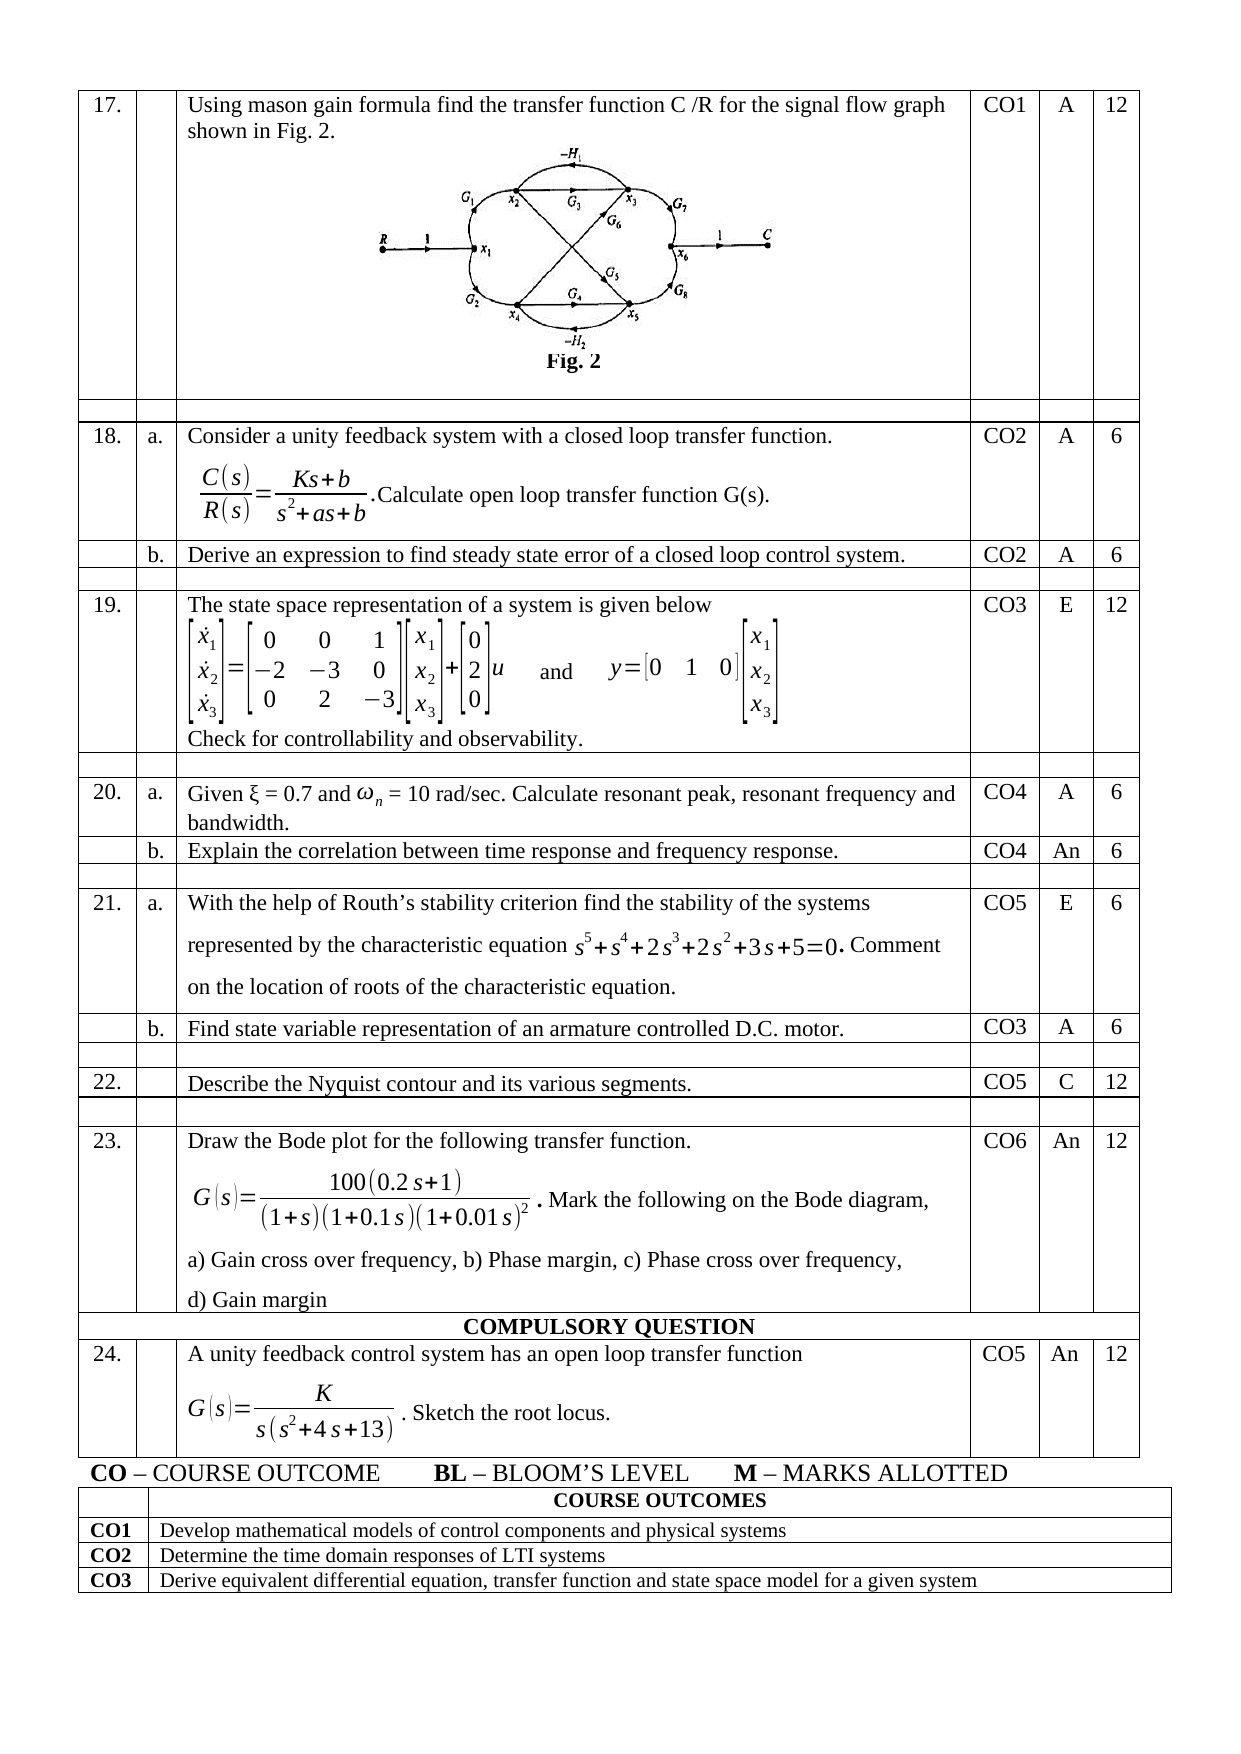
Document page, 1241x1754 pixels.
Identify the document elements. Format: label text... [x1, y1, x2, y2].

table_cell 6 [1094, 778, 1139, 836]
table_cell Describe the Nyquist contour and its various segments. [177, 1068, 970, 1096]
table_cell An [1040, 1340, 1093, 1457]
table_cell Derive an expression to find steady state error of a closed loop control system. [177, 541, 970, 567]
table_cell [1094, 1098, 1139, 1126]
table_cell 6 [1094, 1014, 1139, 1042]
table_cell 6 [1094, 837, 1139, 863]
table_cell Given ξ = 0.7 and = 10 rad/sec. Calculate resonant peak, resonant frequency and bandwidth. [177, 778, 970, 836]
table_cell Determine the time domain responses of LTI systems [149, 1543, 1171, 1567]
table_cell [79, 837, 136, 863]
table_cell 24. [79, 1340, 136, 1457]
table_cell a. [137, 423, 176, 540]
table_cell An [1040, 1127, 1093, 1312]
table_cell b. [137, 1014, 176, 1042]
table_cell [137, 753, 176, 777]
table_cell [1094, 400, 1139, 421]
table_cell [137, 400, 176, 421]
table_cell With the help of Routh’s stability criterion find the stability of the systems represented by the characteristic equation . Comment on the location of roots of the characteristic equation. [177, 889, 970, 1012]
table_cell 12 [1094, 591, 1139, 752]
table_cell [971, 1043, 1039, 1067]
table_cell [79, 568, 136, 590]
table_cell [137, 864, 176, 888]
table_cell [177, 1098, 970, 1126]
table_cell A [1040, 1014, 1093, 1042]
table_cell CO6 [971, 1127, 1039, 1312]
table_cell A [1040, 778, 1093, 836]
table_cell E [1040, 591, 1093, 752]
table_cell 6 [1094, 541, 1139, 567]
table_cell [1094, 864, 1139, 888]
table_cell [137, 591, 176, 752]
table_cell [971, 753, 1039, 777]
table_cell CO1 [79, 1518, 148, 1542]
table_cell CO5 [971, 889, 1039, 1012]
table_cell CO2 [971, 541, 1039, 567]
table_cell [137, 91, 176, 399]
table_cell a. [137, 778, 176, 836]
table_cell CO5 [971, 1340, 1039, 1457]
table_header COURSE OUTCOMES [149, 1488, 1171, 1517]
table_cell [971, 568, 1039, 590]
table_cell [137, 568, 176, 590]
table_cell [1094, 568, 1139, 590]
table_cell [79, 1043, 136, 1067]
table_cell CO3 [971, 1014, 1039, 1042]
table_cell CO3 [79, 1568, 148, 1592]
table_cell 19. [79, 591, 136, 752]
table_cell Draw the Bode plot for the following transfer function. . Mark the following on the Bode diagram, a) Gain cross over frequency, b) Phase margin, c) Phase cross over frequency, d) Gain margin [177, 1127, 970, 1312]
table_cell Explain the correlation between time response and frequency response. [177, 837, 970, 863]
table_cell [137, 1127, 176, 1312]
table_cell 23. [79, 1127, 136, 1312]
table_cell 17. [79, 91, 136, 399]
table_cell CO2 [971, 423, 1039, 540]
table_cell The state space representation of a system is given below and Check for controllability and observability. [177, 591, 970, 752]
table_cell [177, 753, 970, 777]
table_cell CO4 [971, 837, 1039, 863]
table_cell 6 [1094, 423, 1139, 540]
table_cell A [1040, 423, 1093, 540]
table_cell [79, 1098, 136, 1126]
table_cell A [1040, 541, 1093, 567]
text CO – COURSE OUTCOME BL – BLOOM’S LEVEL M – MARKS ALLOTTED [90, 1458, 1150, 1487]
table_cell [1040, 864, 1093, 888]
table_cell b. [137, 837, 176, 863]
table_cell b. [137, 541, 176, 567]
table_cell CO2 [79, 1543, 148, 1567]
table_cell [971, 1098, 1039, 1126]
table_cell [177, 400, 970, 421]
table_cell A [1040, 91, 1093, 399]
table_cell COMPULSORY QUESTION [79, 1313, 1139, 1339]
table_cell [1040, 1098, 1093, 1126]
table_cell E [1040, 889, 1093, 1012]
table_cell [1094, 1043, 1139, 1067]
table_cell CO4 [971, 778, 1039, 836]
table_cell CO1 [971, 91, 1039, 399]
table_cell 20. [79, 778, 136, 836]
table_cell [177, 864, 970, 888]
table_cell Consider a unity feedback system with a closed loop transfer function. Calculate open loop transfer function G(s). [177, 423, 970, 540]
table_cell 6 [1094, 889, 1139, 1012]
table_cell C [1040, 1068, 1093, 1096]
table_cell 12 [1094, 91, 1139, 399]
table_cell Develop mathematical models of control components and physical systems [149, 1518, 1171, 1542]
table_cell a. [137, 889, 176, 1012]
table_cell [137, 1098, 176, 1126]
table_cell [971, 864, 1039, 888]
table_cell Find state variable representation of an armature controlled D.C. motor. [177, 1014, 970, 1042]
table_cell A unity feedback control system has an open loop transfer function . Sketch the root locus. [177, 1340, 970, 1457]
table_cell [79, 753, 136, 777]
table_cell [971, 400, 1039, 421]
table_cell [137, 1043, 176, 1067]
table_cell Derive equivalent differential equation, transfer function and state space model for a given system [149, 1568, 1171, 1592]
table_cell CO5 [971, 1068, 1039, 1096]
table_cell [177, 1043, 970, 1067]
table_cell Using mason gain formula find the transfer function C /R for the signal flow graph shown in Fig. 2. Fig. 2 [177, 91, 970, 399]
table_cell [137, 1340, 176, 1457]
table_cell [1040, 568, 1093, 590]
table_cell [177, 568, 970, 590]
table_cell [79, 864, 136, 888]
table_cell [79, 400, 136, 421]
picture [369, 145, 799, 354]
table_cell 12 [1094, 1340, 1139, 1457]
table_cell 12 [1094, 1127, 1139, 1312]
table_cell [1040, 400, 1093, 421]
table_cell 21. [79, 889, 136, 1012]
table_header [79, 1488, 148, 1517]
table_cell An [1040, 837, 1093, 863]
table_cell [137, 1068, 176, 1096]
table_cell 18. [79, 423, 136, 540]
table_cell [79, 1014, 136, 1042]
table_cell [79, 541, 136, 567]
table_cell 12 [1094, 1068, 1139, 1096]
table_cell [1040, 1043, 1093, 1067]
table_cell 22. [79, 1068, 136, 1096]
table_cell [1040, 753, 1093, 777]
table_cell CO3 [971, 591, 1039, 752]
table_cell [1094, 753, 1139, 777]
